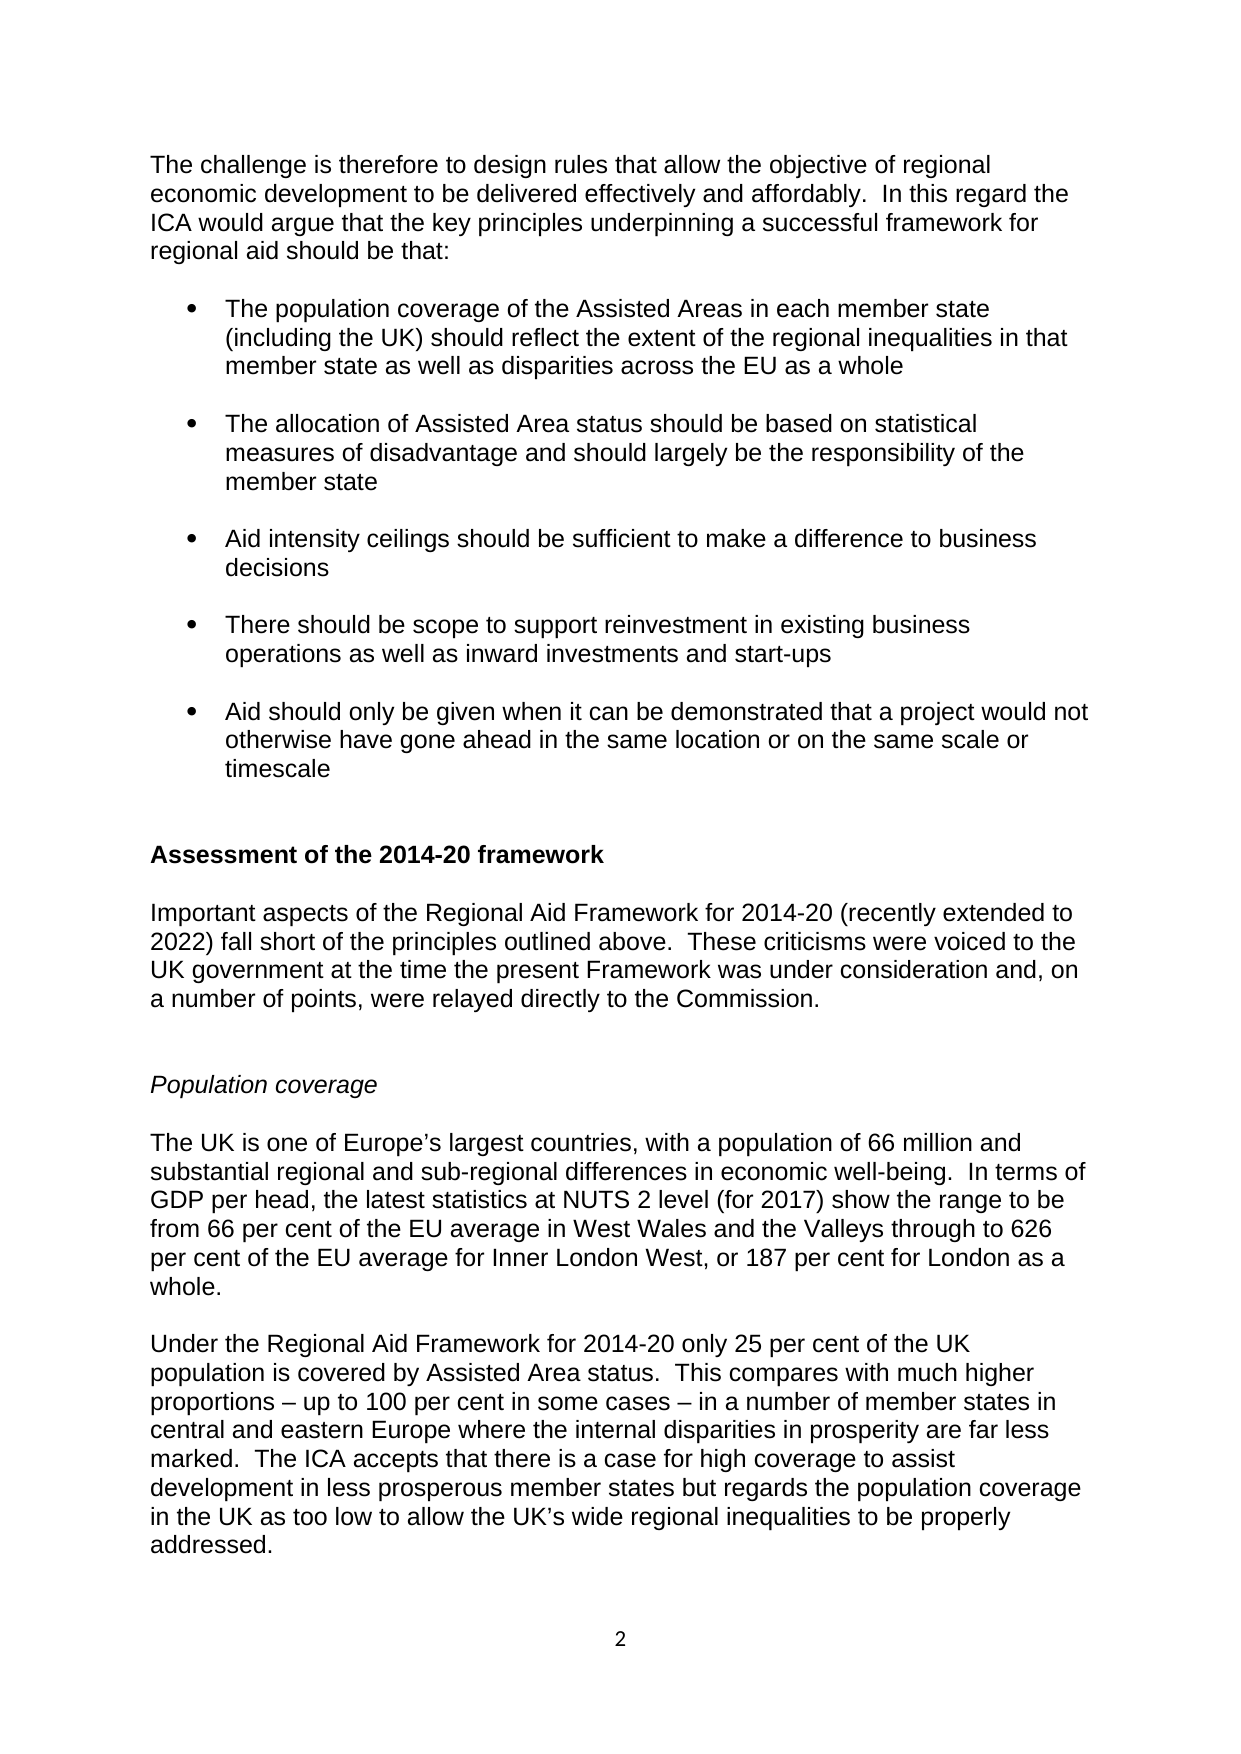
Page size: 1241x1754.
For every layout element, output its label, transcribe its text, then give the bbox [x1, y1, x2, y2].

text Important aspects of the Regional Aid Framework for 2014-20 (recently extended to 2022) fall short of the principles outlined above. These criticisms were voiced to the UK government at the time the present Framework was under consideration and, on a number of points, were relayed directly to the Commission. [150, 898, 1090, 1013]
list The allocation of Assisted Area status should be based on statistical measures of disadvantage and should largely be the responsibility of the member state [187, 409, 1090, 495]
text The challenge is therefore to design rules that allow the objective of regional economic development to be delivered effectively and affordably. In this regard the ICA would argue that the key principles underpinning a successful framework for regional aid should be that: [150, 150, 1090, 265]
list There should be scope to support reinvestment in existing business operations as well as inward investments and start-ups [187, 610, 1090, 668]
text The UK is one of Europe’s largest countries, with a population of 66 million and substantial regional and sub-regional differences in economic well-being. In terms of GDP per head, the latest statistics at NUTS 2 level (for 2017) show the range to be from 66 per cent of the EU average in West Wales and the Valleys through to 626 per cent of the EU average for Inner London West, or 187 per cent for London as a whole. [150, 1128, 1090, 1301]
text Population coverage [150, 1071, 1090, 1099]
text Under the Regional Aid Framework for 2014-20 only 25 per cent of the UK population is covered by Assisted Area status. This compares with much higher proportions – up to 100 per cent in some cases – in a number of member states in central and eastern Europe where the internal disparities in prosperity are far less marked. The ICA accepts that there is a case for high coverage to assist development in less prosperous member states but regards the population coverage in the UK as too low to allow the UK’s wide regional inequalities to be properly addressed. [150, 1329, 1090, 1559]
text Assessment of the 2014-20 framework [150, 841, 1090, 869]
list Aid intensity ceilings should be sufficient to make a difference to business decisions [187, 524, 1090, 582]
list The population coverage of the Assisted Areas in each member state (including the UK) should reflect the extent of the regional inequalities in that member state as well as disparities across the EU as a whole [187, 294, 1090, 380]
list Aid should only be given when it can be demonstrated that a project would not otherwise have gone ahead in the same location or on the same scale or timescale [187, 697, 1090, 783]
